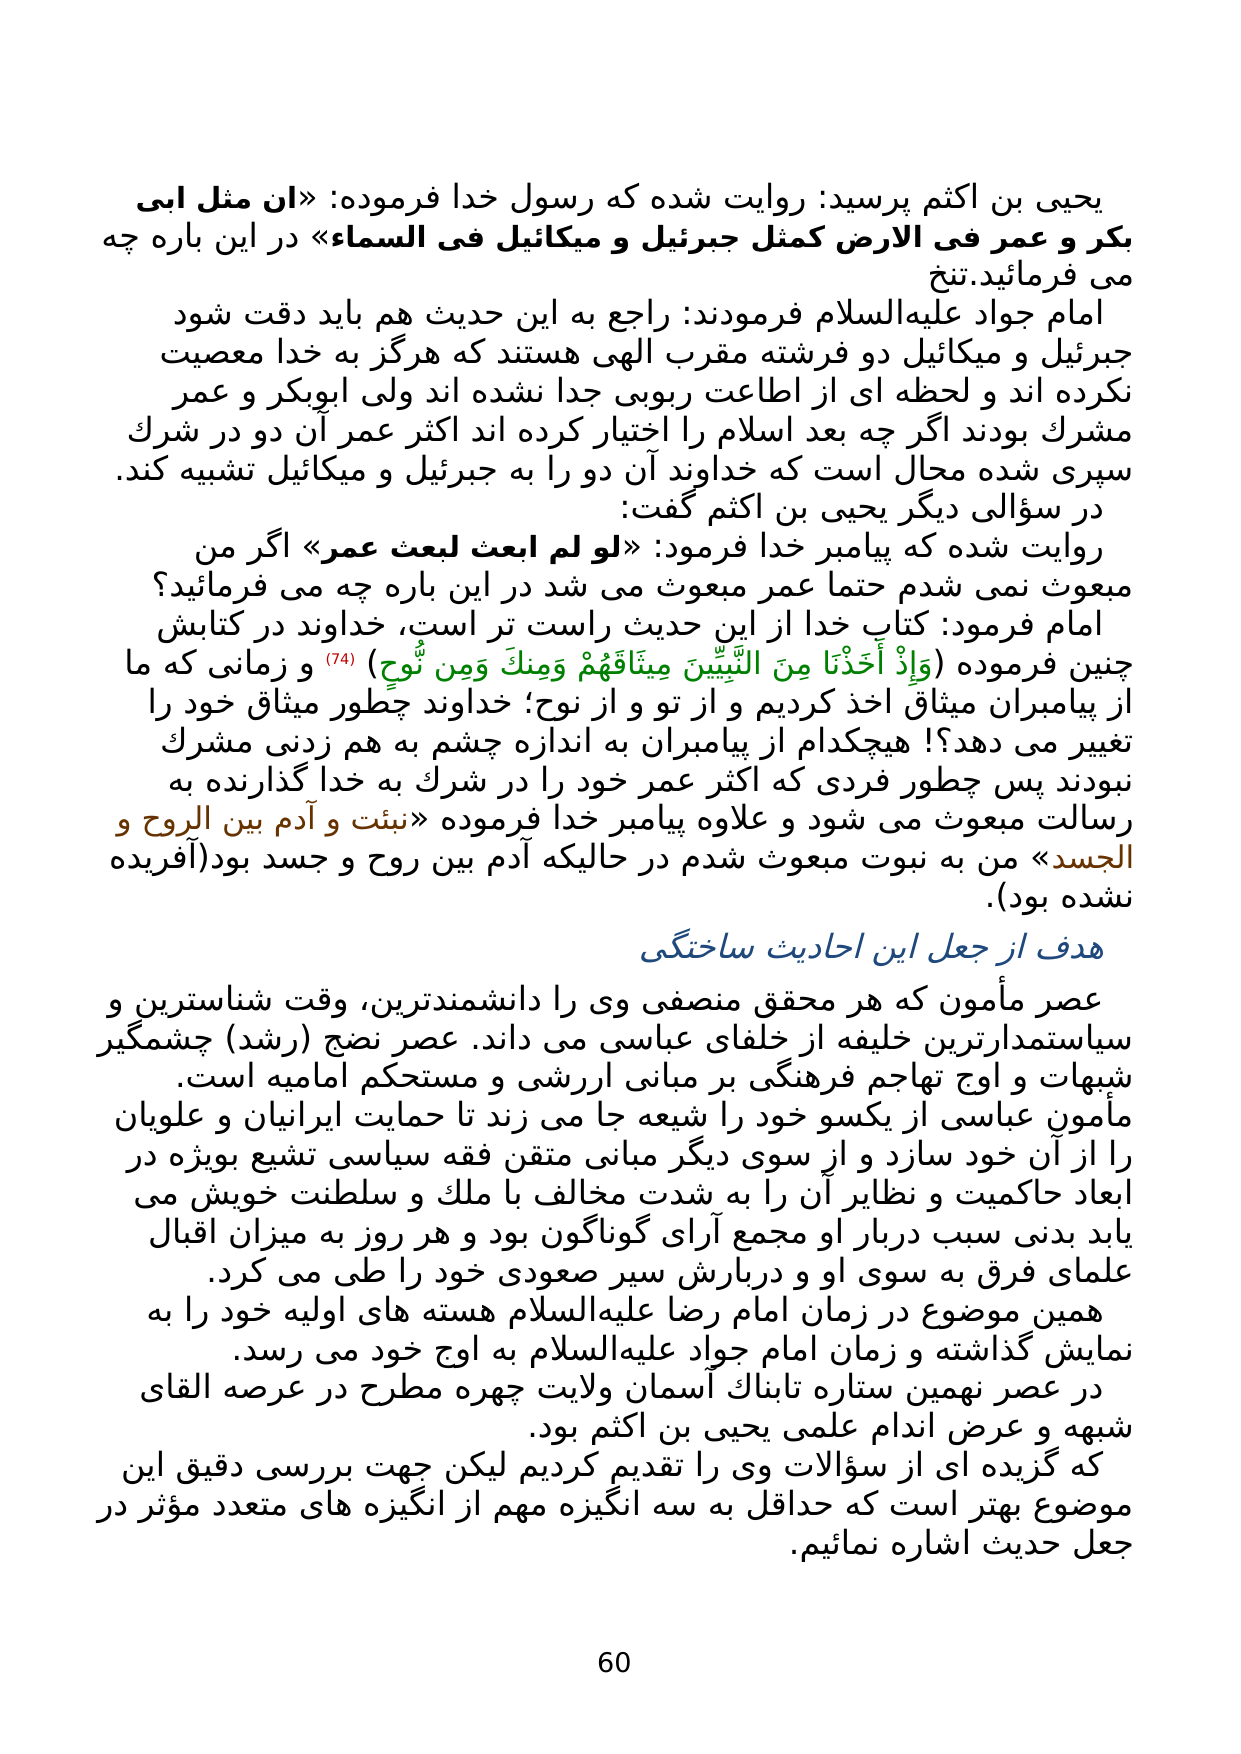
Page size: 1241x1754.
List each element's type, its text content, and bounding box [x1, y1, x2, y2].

subtitle هدف از جعل اين احاديث ساختگى [94, 928, 1134, 967]
text كه گزيده اى از سؤالات وى را تقديم كرديم ليكن جهت بررسى دقيق اين موضوع بهتر است كه حداقل به سه انگيزه مهم از انگيزه هاى متعدد مؤثر در جعل حديث اشاره نمائيم. [94, 1446, 1134, 1562]
text در سؤالى ديگر يحيى بن اكثم گفت: [94, 488, 1134, 527]
text يحيى بن اكثم پرسيد: روايت شده كه رسول خدا فرموده: «ان مثل ابى بكر و عمر فى الارض كمثل جبرئيل و ميكائيل فى السماء» در اين باره چه مى فرمائيد.تنخ [94, 177, 1134, 294]
text امام جواد عليه‌السلام فرمودند: راجع به اين حديث هم بايد دقت شود جبرئيل و ميكائيل دو فرشته مقرب الهى هستند كه هرگز به خدا معصيت نكرده اند و لحظه اى از اطاعت ربوبى جدا نشده اند ولى ابوبكر و عمر مشرك بودند اگر چه بعد اسلام را اختيار كرده اند اكثر عمر آن دو در شرك سپرى شده محال است كه خداوند آن دو را به جبرئيل و ميكائيل تشبيه كند. [94, 294, 1134, 488]
text عصر مأمون كه هر محقق منصفى وى را دانشمندترين، وقت شناسترين و سياستمدارترين خليفه از خلفاى عباسى مى داند. عصر نضج (رشد) چشمگير شبهات و اوج تهاجم فرهنگى بر مبانى اررشى و مستحكم اماميه است. مأمون عباسى از يكسو خود را شيعه جا مى زند تا حمايت ايرانيان و علويان را از آن خود سازد و از سوى ديگر مبانى متقن فقه سياسى تشيع بويژه در ابعاد حاكميت و نظاير آن را به شدت مخالف با ملك و سلطنت خويش مى يابد بدنى سبب دربار او مجمع آراى گوناگون بود و هر روز به ميزان اقبال علماى فرق به سوى او و دربارش سير صعودى خود را طى مى كرد. [94, 979, 1134, 1290]
text در عصر نهمين ستاره تابناك آسمان ولايت چهره مطرح در عرصه القاى شبهه و عرض اندام علمى يحيى بن اكثم بود. [94, 1368, 1134, 1446]
text روايت شده كه پيامبر خدا فرمود: «لو لم ابعث لبعث عمر» اگر من مبعوث نمى شدم حتما عمر مبعوث مى شد در اين باره چه مى فرمائيد؟ [94, 527, 1134, 604]
text امام فرمود: كتاب خدا از اين حديث راست تر است، خداوند در كتابش چنين فرموده (وَإِذْ أَخَذْنَا مِنَ النَّبِيِّينَ مِيثَاقَهُمْ وَمِنكَ وَمِن نُّوحٍ) (74) و زمانى كه ما از پيامبران ميثاق اخذ كرديم و از تو و از نوح؛ خداوند چطور ميثاق خود را تغيير مى دهد؟! هيچكدام از پيامبران به اندازه چشم به هم زدنى مشرك نبودند پس چطور فردى كه اكثر عمر خود را در شرك به خدا گذارنده به رسالت مبعوث مى شود و علاوه پيامبر خدا فرموده «نبئت و آدم بين الروح و الجسد» من به نبوت مبعوث شدم در حاليكه آدم بين روح و جسد بود(آفريده نشده بود). [94, 604, 1134, 915]
text همين موضوع در زمان امام رضا عليه‌السلام هسته هاى اوليه خود را به نمايش گذاشته و زمان امام جواد عليه‌السلام به اوج خود مى رسد. [94, 1290, 1134, 1368]
